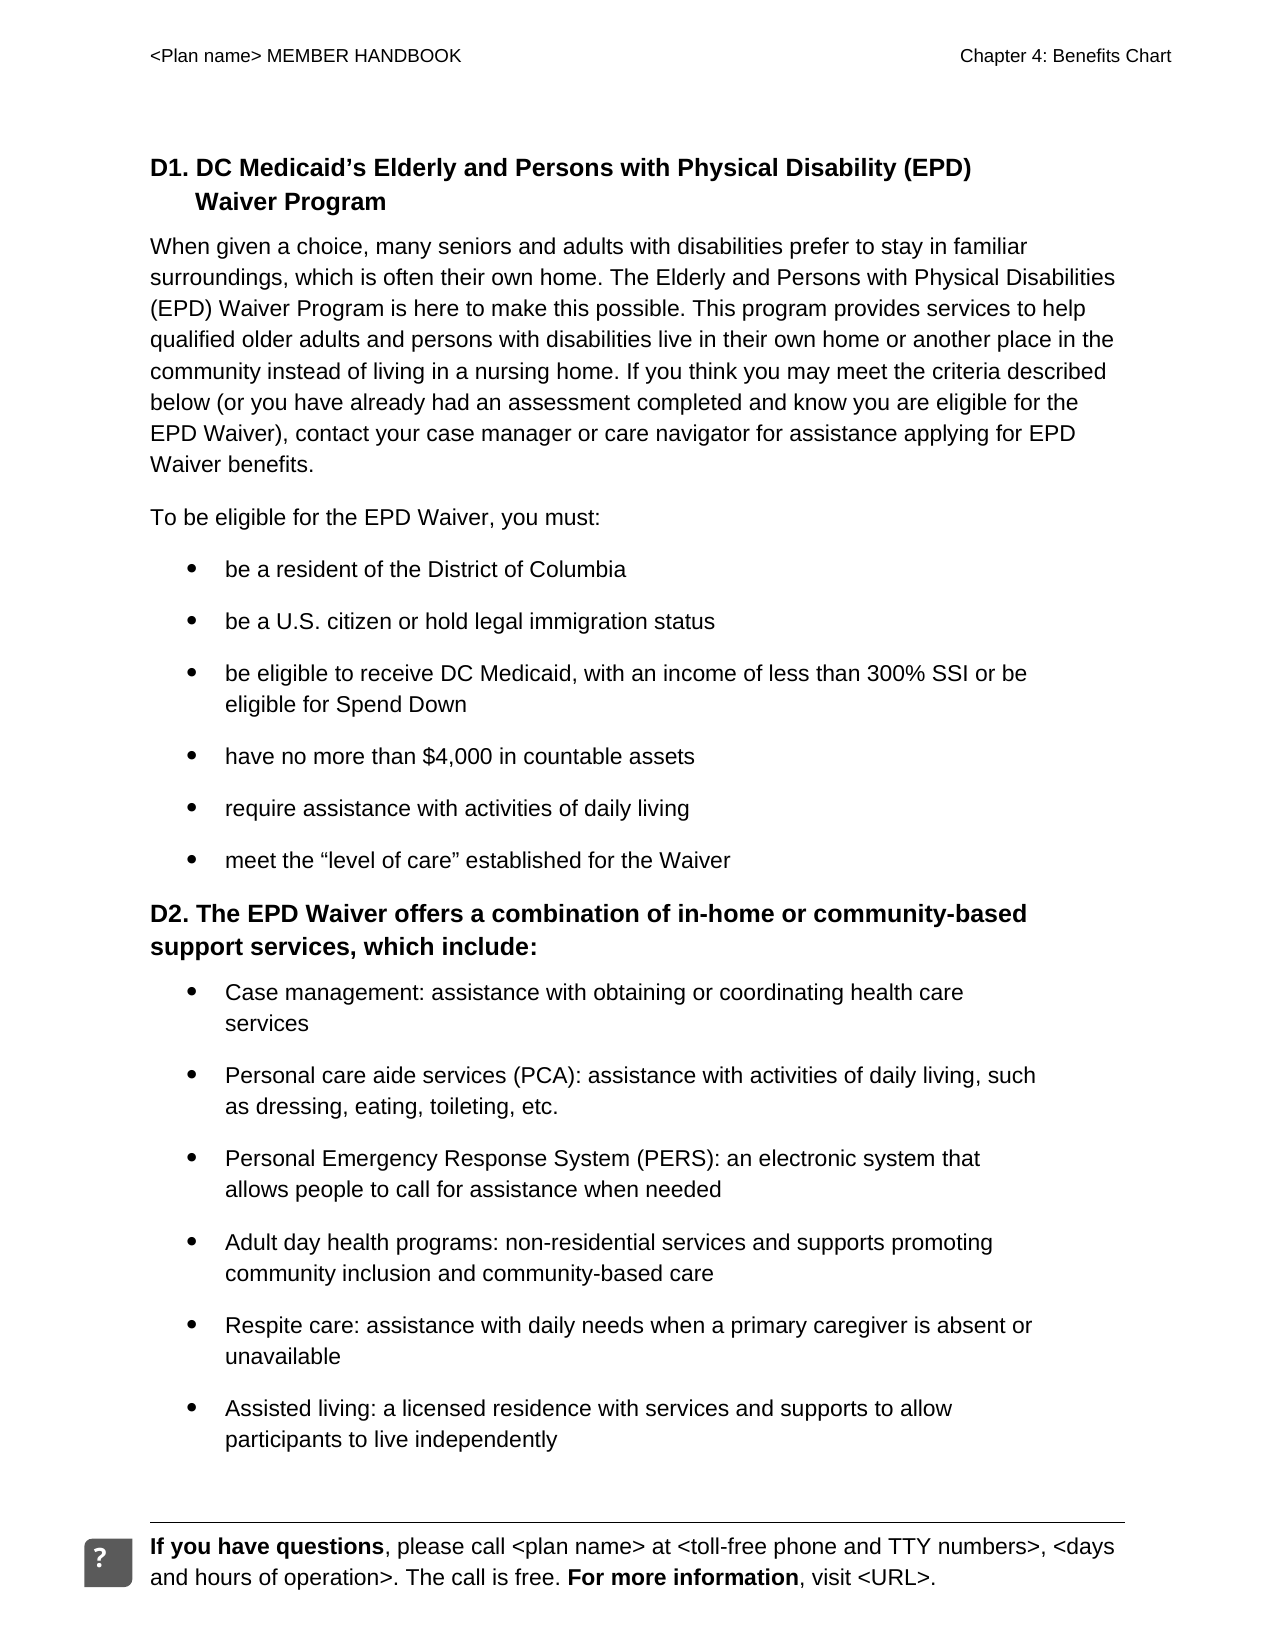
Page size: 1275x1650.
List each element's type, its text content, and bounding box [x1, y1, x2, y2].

subtitle D1. DC Medicaid’s Elderly and Persons with Physical Disability (EPD) Waiver Program [150, 150, 975, 217]
list meet the “level of care” established for the Waiver [187, 844, 1050, 875]
list be a U.S. citizen or hold legal immigration status [187, 604, 1050, 635]
list Personal Emergency Response System (PERS): an electronic system that allows people to call for assistance when needed [187, 1142, 1050, 1204]
list Personal care aide services (PCA): assistance with activities of daily living, such as dressing, eating, toileting, etc. [187, 1058, 1050, 1121]
list Assisted living: a licensed residence with services and supports to allow participants to live independently [187, 1392, 1050, 1454]
list be a resident of the District of Columbia [187, 552, 1050, 583]
list Respite care: assistance with daily needs when a primary caregiver is absent or unavailable [187, 1308, 1050, 1371]
list be eligible to receive DC Medicaid, with an income of less than 300% SSI or be eligible for Spend Down [187, 656, 1050, 719]
list require assistance with activities of daily living [187, 792, 1050, 823]
text To be eligible for the EPD Waiver, you must: [150, 500, 1125, 531]
text When given a choice, many seniors and adults with disabilities prefer to stay in familiar surroundings, which is often their own home. The Elderly and Persons with Physical Disabilities (EPD) Waiver Program is here to make this possible. This program provides services to help qualified older adults and persons with disabilities live in their own home or another place in the community instead of living in a nursing home. If you think you may meet the criteria described below (or you have already had an assessment completed and know you are eligible for the EPD Waiver), contact your case manager or care navigator for assistance applying for EPD Waiver benefits. [150, 229, 1125, 479]
list Adult day health programs: non-residential services and supports promoting community inclusion and community-based care [187, 1225, 1050, 1287]
subtitle D2. The EPD Waiver offers a combination of in-home or community-based support services, which include: [150, 896, 1050, 962]
list have no more than $4,000 in countable assets [187, 739, 1050, 771]
list Case management: assistance with obtaining or coordinating health care services [187, 975, 1050, 1037]
